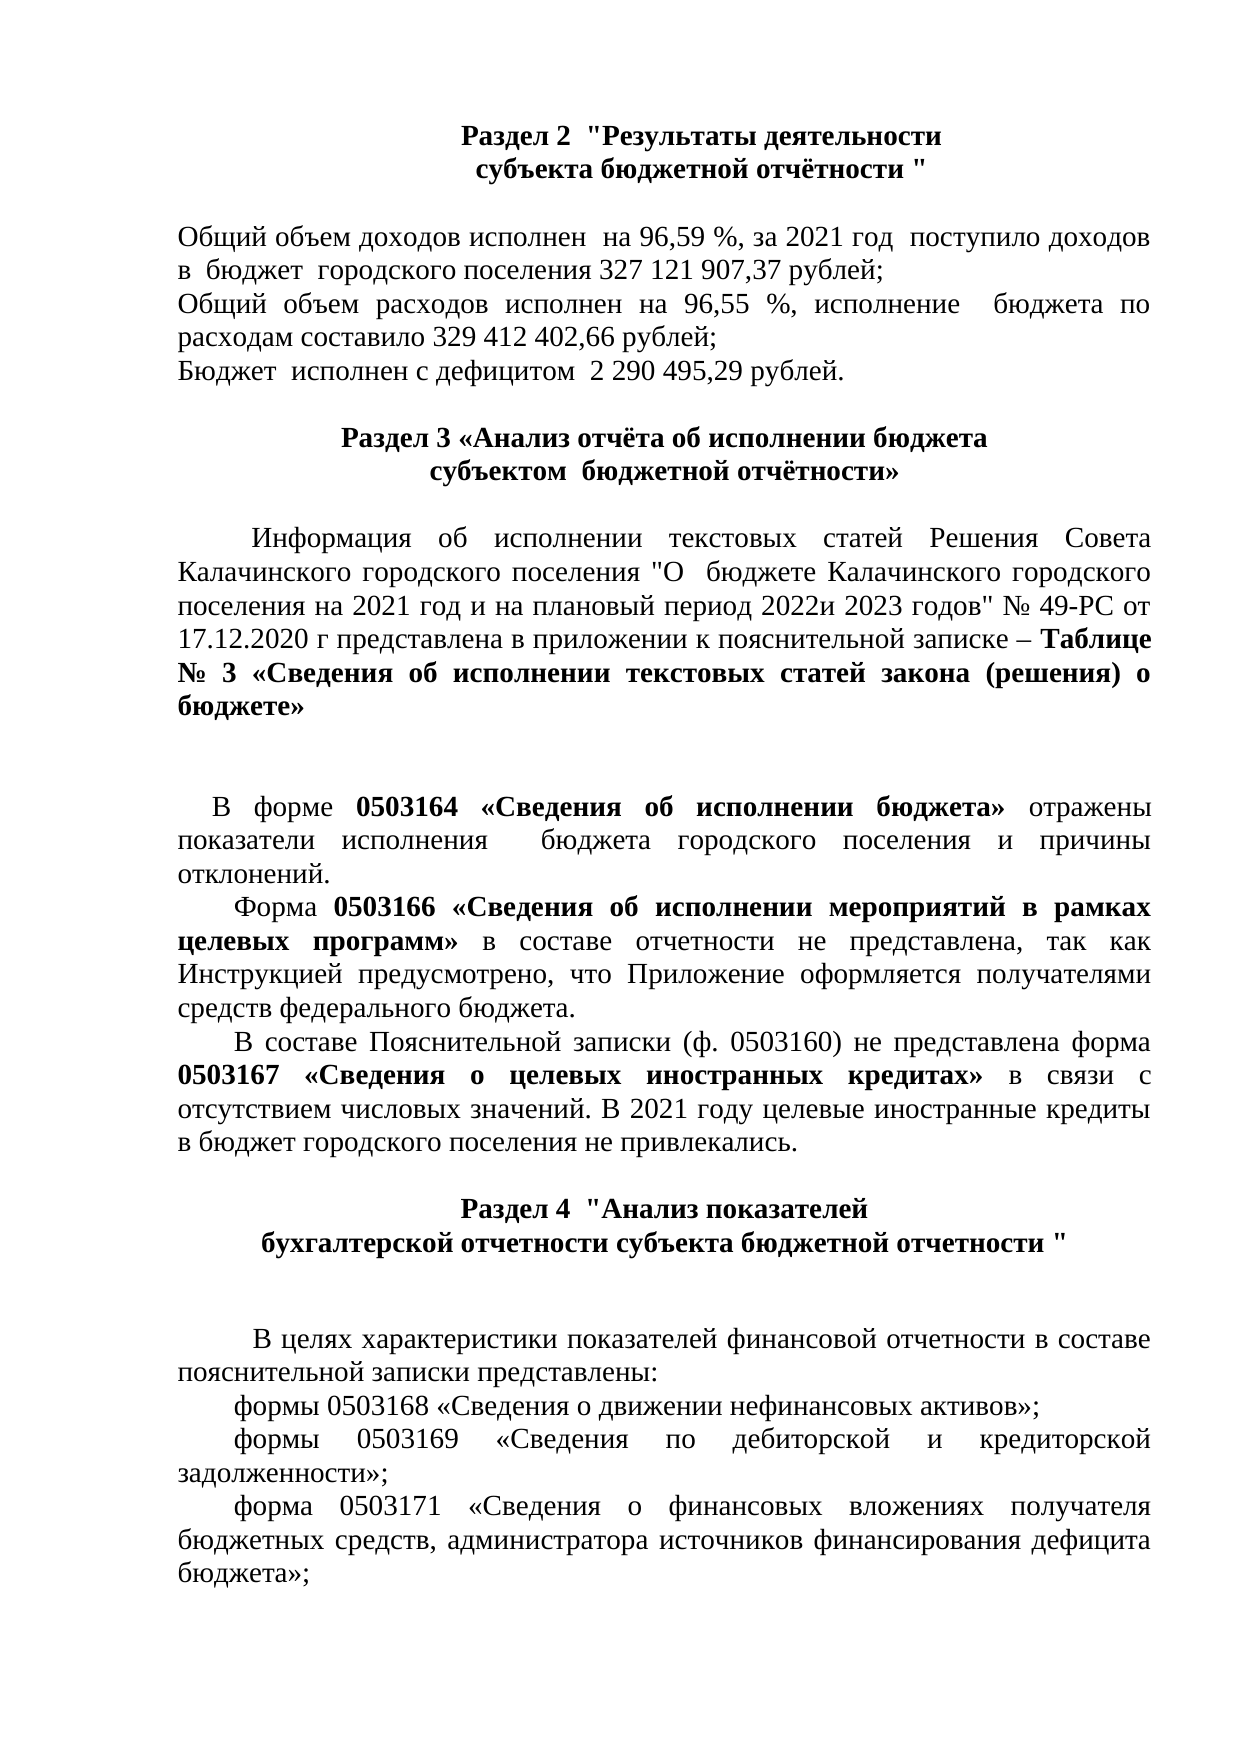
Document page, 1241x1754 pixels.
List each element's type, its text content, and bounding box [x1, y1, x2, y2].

text Форма 0503166 «Сведения об исполнении мероприятий в рамках целевых программ» в составе отчетности не представлена, так как Инструкцией предусмотрено, что Приложение оформляется получателями средств федерального бюджета. [177, 889, 1152, 1024]
text субъекта бюджетной отчётности " [177, 152, 1152, 185]
text Раздел 2 "Результаты деятельности [177, 118, 1152, 152]
text Общий объем доходов исполнен на 96,59 %, за 2021 год поступило доходов в бюджет городского поселения 327 121 907,37 рублей; [177, 219, 1152, 286]
text В целях характеристики показателей финансовой отчетности в составе пояснительной записки представлены: [177, 1321, 1152, 1388]
text бухгалтерской отчетности субъекта бюджетной отчетности " [177, 1225, 1152, 1258]
text Общий объем расходов исполнен на 96,55 %, исполнение бюджета по расходам составило 329 412 402,66 рублей; [177, 286, 1152, 353]
text Бюджет исполнен с дефицитом 2 290 495,29 рублей. [143, 353, 1152, 386]
text форма 0503171 «Сведения о финансовых вложениях получателя бюджетных средств, администратора источников финансирования дефицита бюджета»; [177, 1488, 1152, 1589]
text формы 0503169 «Сведения по дебиторской и кредиторской задолженности»; [177, 1421, 1152, 1488]
text Информация об исполнении текстовых статей Решения Совета Калачинского городского поселения "О бюджете Калачинского городского поселения на 2021 год и на плановый период 2022и 2023 годов" № 49-РС от 17.12.2020 г представлена в приложении к пояснительной записке – Таблице № 3 «Сведения об исполнении текстовых статей закона (решения) о бюджете» [177, 521, 1152, 722]
text В форме 0503164 «Сведения об исполнении бюджета» отражены показатели исполнения бюджета городского поселения и причины отклонений. [177, 789, 1152, 889]
text Раздел 4 "Анализ показателей [177, 1191, 1152, 1225]
text субъектом бюджетной отчётности» [177, 453, 1152, 487]
text В составе Пояснительной записки (ф. 0503160) не представлена форма 0503167 «Сведения о целевых иностранных кредитах» в связи с отсутствием числовых значений. В 2021 году целевые иностранные кредиты в бюджет городского поселения не привлекались. [177, 1024, 1152, 1158]
text Раздел 3 «Анализ отчёта об исполнении бюджета [177, 420, 1152, 453]
text формы 0503168 «Сведения о движении нефинансовых активов»; [177, 1388, 1152, 1421]
